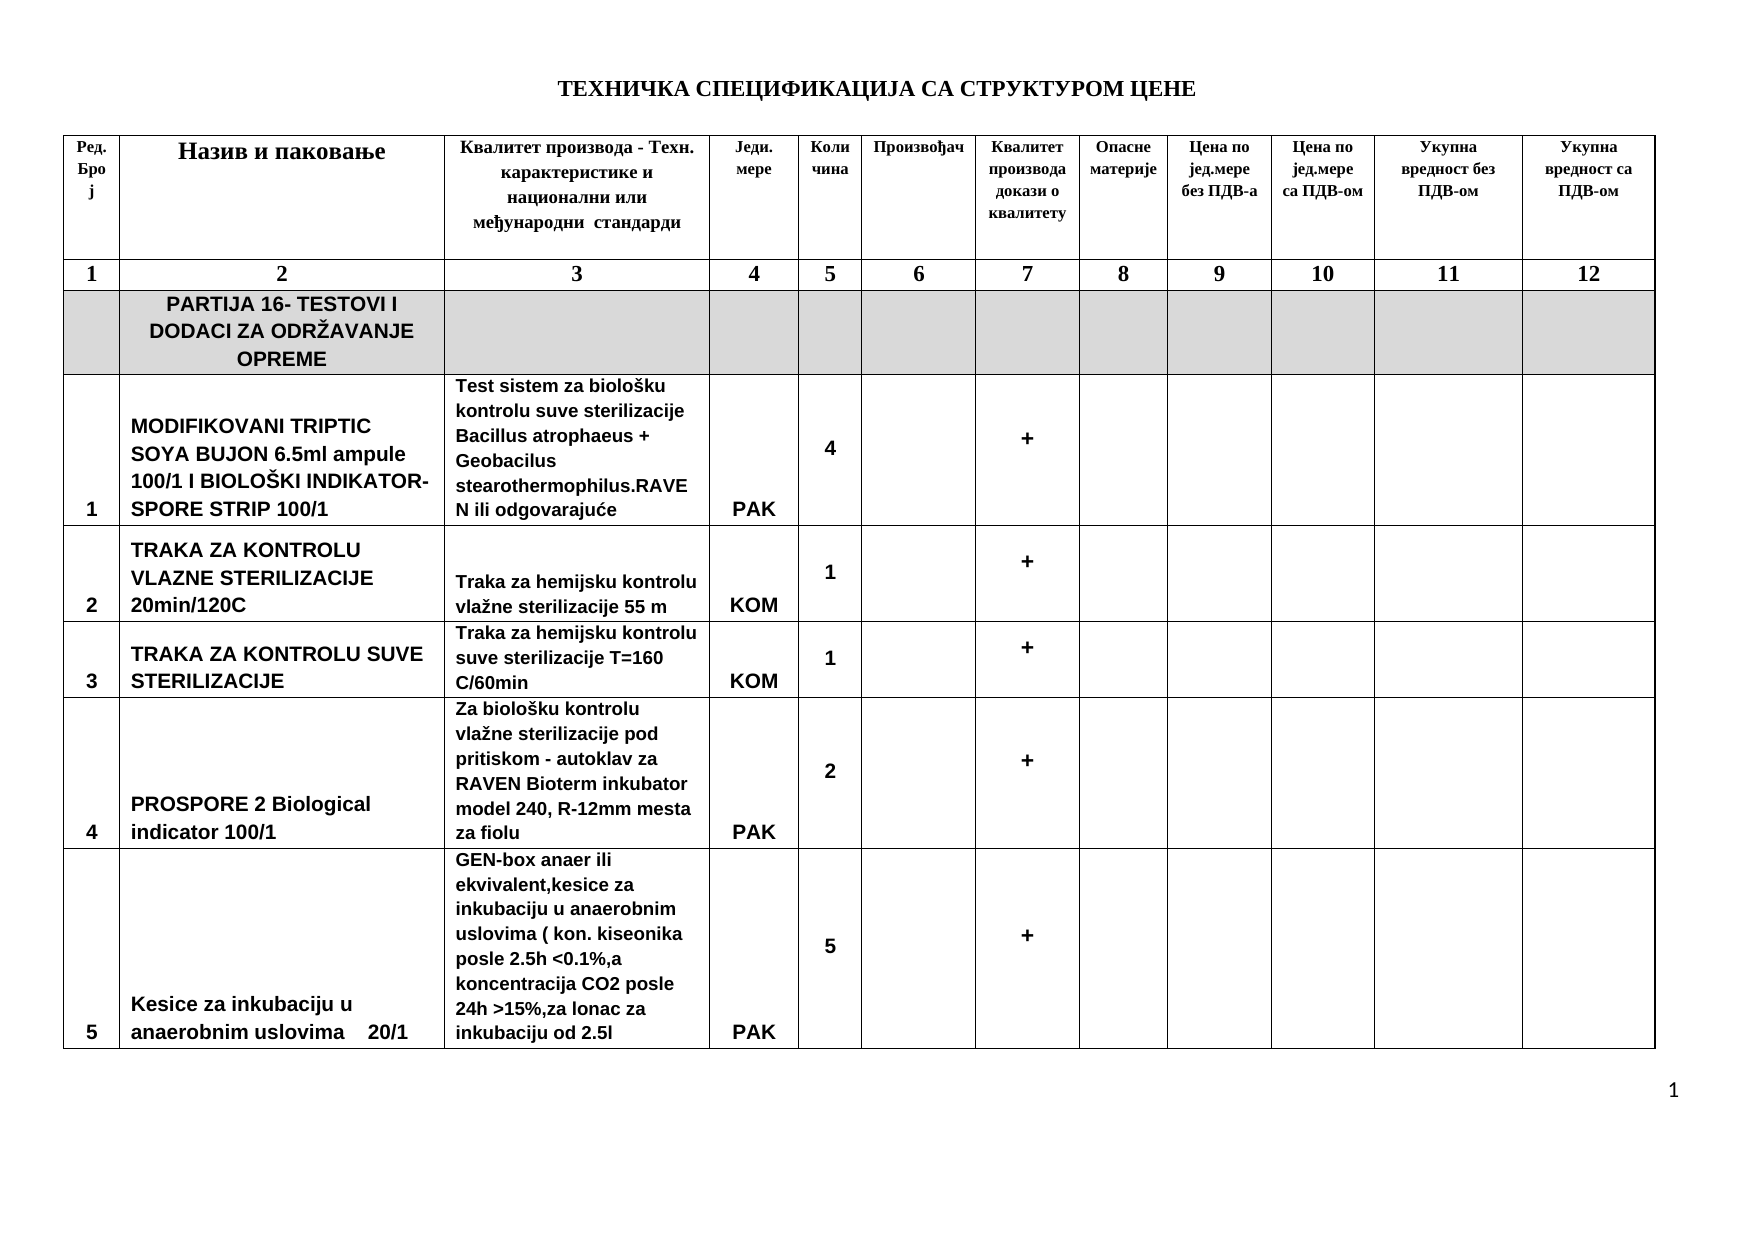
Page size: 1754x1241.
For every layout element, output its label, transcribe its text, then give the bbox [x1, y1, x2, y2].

table_cell 1 [64, 260, 119, 290]
table_header Укупна вредност без ПДВ-ом [1375, 136, 1522, 259]
table_cell 3 [64, 622, 119, 697]
table_header Цена по јед.мере без ПДВ-а [1168, 136, 1271, 259]
table_cell [1080, 375, 1167, 525]
table_cell [1080, 622, 1167, 697]
table_cell + [976, 698, 1079, 847]
table_cell 10 [1272, 260, 1374, 290]
table_cell [1080, 526, 1167, 621]
table_cell [799, 291, 861, 374]
table_cell + [976, 526, 1079, 621]
table_cell + [976, 849, 1079, 1047]
table_cell [1080, 291, 1167, 374]
table_cell 1 [799, 526, 861, 621]
table_cell [1523, 375, 1654, 525]
table_cell [862, 291, 975, 374]
table_cell KOM [710, 622, 798, 697]
table_cell [1272, 526, 1374, 621]
table_cell [1168, 375, 1271, 525]
table_cell [1523, 526, 1654, 621]
table_header Назив и паковање [120, 136, 444, 259]
table_header Једи. мере [710, 136, 798, 259]
table_cell + [976, 622, 1079, 697]
table_cell [1375, 698, 1522, 847]
table_cell [1168, 526, 1271, 621]
table_cell [1272, 375, 1374, 525]
table_cell 2 [799, 698, 861, 847]
table_cell [1523, 849, 1654, 1047]
table_cell 12 [1523, 260, 1654, 290]
table_cell Za biološku kontrolu vlažne sterilizacije pod pritiskom - autoklav za RAVEN Bioterm inkubator model 240, R-12mm mesta za fiolu [445, 698, 709, 847]
table_cell TRAKA ZA KONTROLU VLAZNE STERILIZACIJE 20min/120C [120, 526, 444, 621]
table_cell 9 [1168, 260, 1271, 290]
table_header Количина [799, 136, 861, 259]
table_cell 2 [120, 260, 444, 290]
table_cell 4 [710, 260, 798, 290]
table_cell [1375, 526, 1522, 621]
table_header Квалитет производа докази о квалитету [976, 136, 1079, 259]
table_cell 7 [976, 260, 1079, 290]
table_cell [1375, 622, 1522, 697]
table_cell [445, 291, 709, 374]
table_cell KOM [710, 526, 798, 621]
table_cell [1523, 698, 1654, 847]
table_cell [64, 291, 119, 374]
table_cell [1375, 291, 1522, 374]
table_cell MODIFIKOVANI TRIPTIC SOYA BUJON 6.5ml ampule 100/1 I BIOLOŠKI INDIKATOR-SPORE STRIP 100/1 [120, 375, 444, 525]
table_cell [1523, 622, 1654, 697]
table_cell 5 [799, 849, 861, 1047]
table_cell [1272, 622, 1374, 697]
table_cell 11 [1375, 260, 1522, 290]
table_cell [862, 698, 975, 847]
table_cell [1168, 622, 1271, 697]
table_header Цена по јед.мере са ПДВ-ом [1272, 136, 1374, 259]
table_cell PARTIJA 16- TESTOVI I DODACI ZA ODRŽAVANJE OPREME [120, 291, 444, 374]
table_cell PAK [710, 849, 798, 1047]
table_cell 5 [64, 849, 119, 1047]
table_cell 5 [799, 260, 861, 290]
table_header Квалитет производа - Техн. карактеристике и национални или међународни стандарди [445, 136, 709, 259]
table_cell [976, 291, 1079, 374]
table_cell [710, 291, 798, 374]
table_cell [1523, 291, 1654, 374]
table_cell PAK [710, 375, 798, 525]
table_cell 1 [799, 622, 861, 697]
table_cell PAK [710, 698, 798, 847]
table_cell 6 [862, 260, 975, 290]
table_cell Test sistem za biološku kontrolu suve sterilizacije Bacillus atrophaeus + Geobacilus stearothermophilus.RAVEN ili odgovarajuće [445, 375, 709, 525]
table_header Опасне материје [1080, 136, 1167, 259]
table_cell [1375, 375, 1522, 525]
table_cell [1375, 849, 1522, 1047]
table_cell [1272, 698, 1374, 847]
table_cell 2 [64, 526, 119, 621]
table_header Ред. Број [64, 136, 119, 259]
table_cell GEN-box anaer ili ekvivalent,kesice za inkubaciju u anaerobnim uslovima ( kon. kiseonika posle 2.5h <0.1%,a koncentracija CO2 posle 24h >15%,za lonac za inkubaciju od 2.5l [445, 849, 709, 1047]
table_cell [862, 526, 975, 621]
table_cell Traka za hemijsku kontrolu vlažne sterilizacije 55 m [445, 526, 709, 621]
table_cell 1 [64, 375, 119, 525]
table_cell 4 [64, 698, 119, 847]
table_cell 8 [1080, 260, 1167, 290]
table_cell [862, 849, 975, 1047]
table_cell [1168, 698, 1271, 847]
table_cell + [976, 375, 1079, 525]
table_cell [1168, 291, 1271, 374]
text ТЕХНИЧКА СПЕЦИФИКАЦИЈА СА СТРУКТУРОМ ЦЕНЕ [75, 75, 1679, 101]
table_cell TRAKA ZA KONTROLU SUVE STERILIZACIJE [120, 622, 444, 697]
table_cell Traka za hemijsku kontrolu suve sterilizacije T=160 C/60min [445, 622, 709, 697]
table_header Произвођач [862, 136, 975, 259]
table_cell Kesice za inkubaciju u anaerobnim uslovima 20/1 [120, 849, 444, 1047]
table_cell 4 [799, 375, 861, 525]
table_cell 3 [445, 260, 709, 290]
table_header Укупна вредност са ПДВ-ом [1523, 136, 1654, 259]
table_cell [862, 375, 975, 525]
table_cell [862, 622, 975, 697]
table_cell PROSPORE 2 Biological indicator 100/1 [120, 698, 444, 847]
table_cell [1272, 291, 1374, 374]
table_cell [1272, 849, 1374, 1047]
table_cell [1080, 849, 1167, 1047]
table_cell [1080, 698, 1167, 847]
table_cell [1168, 849, 1271, 1047]
